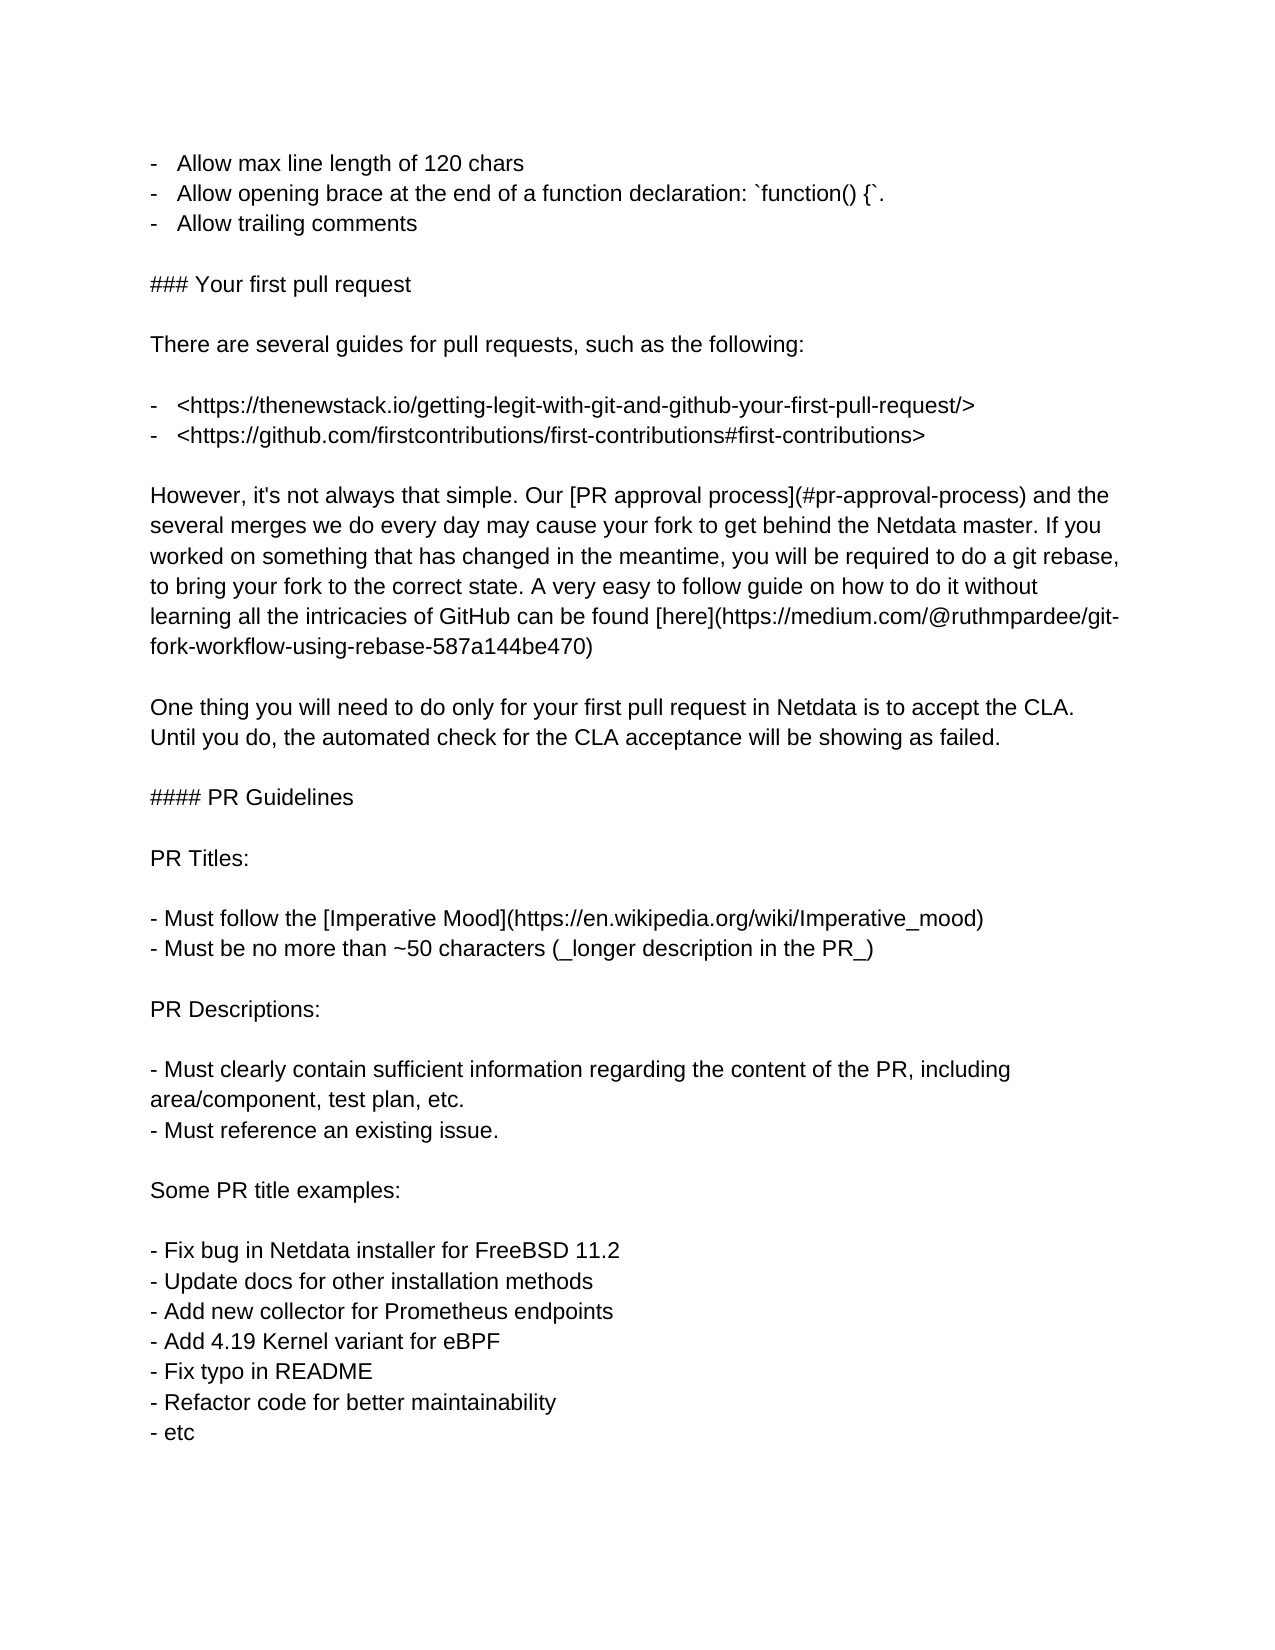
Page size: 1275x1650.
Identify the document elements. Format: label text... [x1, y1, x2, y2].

text - Must clearly contain sufficient information regarding the content of the PR, including area/component, test plan, etc. [150, 1056, 1125, 1113]
text - Must reference an existing issue. [150, 1117, 1125, 1143]
text PR Titles: [150, 845, 1125, 871]
text - Add new collector for Prometheus endpoints [150, 1298, 1125, 1324]
text - Refactor code for better maintainability [150, 1388, 1125, 1415]
text - Must follow the [Imperative Mood](https://en.wikipedia.org/wiki/Imperative_mood) [150, 905, 1125, 932]
text ### Your first pull request [150, 271, 1125, 297]
text - Allow trailing comments [150, 210, 1125, 237]
text There are several guides for pull requests, such as the following: [150, 331, 1125, 358]
text Some PR title examples: [150, 1177, 1125, 1203]
text - Add 4.19 Kernel variant for eBPF [150, 1328, 1125, 1354]
text - <https://github.com/firstcontributions/first-contributions#first-contributions> [150, 422, 1125, 448]
text - <https://thenewstack.io/getting-legit-with-git-and-github-your-first-pull-request/> [150, 392, 1125, 418]
text - Allow max line length of 120 chars [150, 150, 1125, 176]
text One thing you will need to do only for your first pull request in Netdata is to accept the CLA. Until you do, the automated check for the CLA acceptance will be showing as failed. [150, 694, 1125, 750]
text - Allow opening brace at the end of a function declaration: `function() {`. [150, 180, 1125, 207]
text - Fix bug in Netdata installer for FreeBSD 11.2 [150, 1237, 1125, 1264]
text However, it's not always that simple. Our [PR approval process](#pr-approval-process) and the several merges we do every day may cause your fork to get behind the Netdata master. If you worked on something that has changed in the meantime, you will be required to do a git rebase, to bring your fork to the correct state. A very easy to follow guide on how to do it without learning all the intricacies of GitHub can be found [here](https://medium.com/@ruthmpardee/git-fork-workflow-using-rebase-587a144be470) [150, 482, 1125, 660]
text - Must be no more than ~50 characters (_longer description in the PR_) [150, 935, 1125, 962]
text - etc [150, 1419, 1125, 1445]
text - Update docs for other installation methods [150, 1268, 1125, 1294]
text - Fix typo in README [150, 1358, 1125, 1385]
text PR Descriptions: [150, 996, 1125, 1022]
text #### PR Guidelines [150, 784, 1125, 811]
